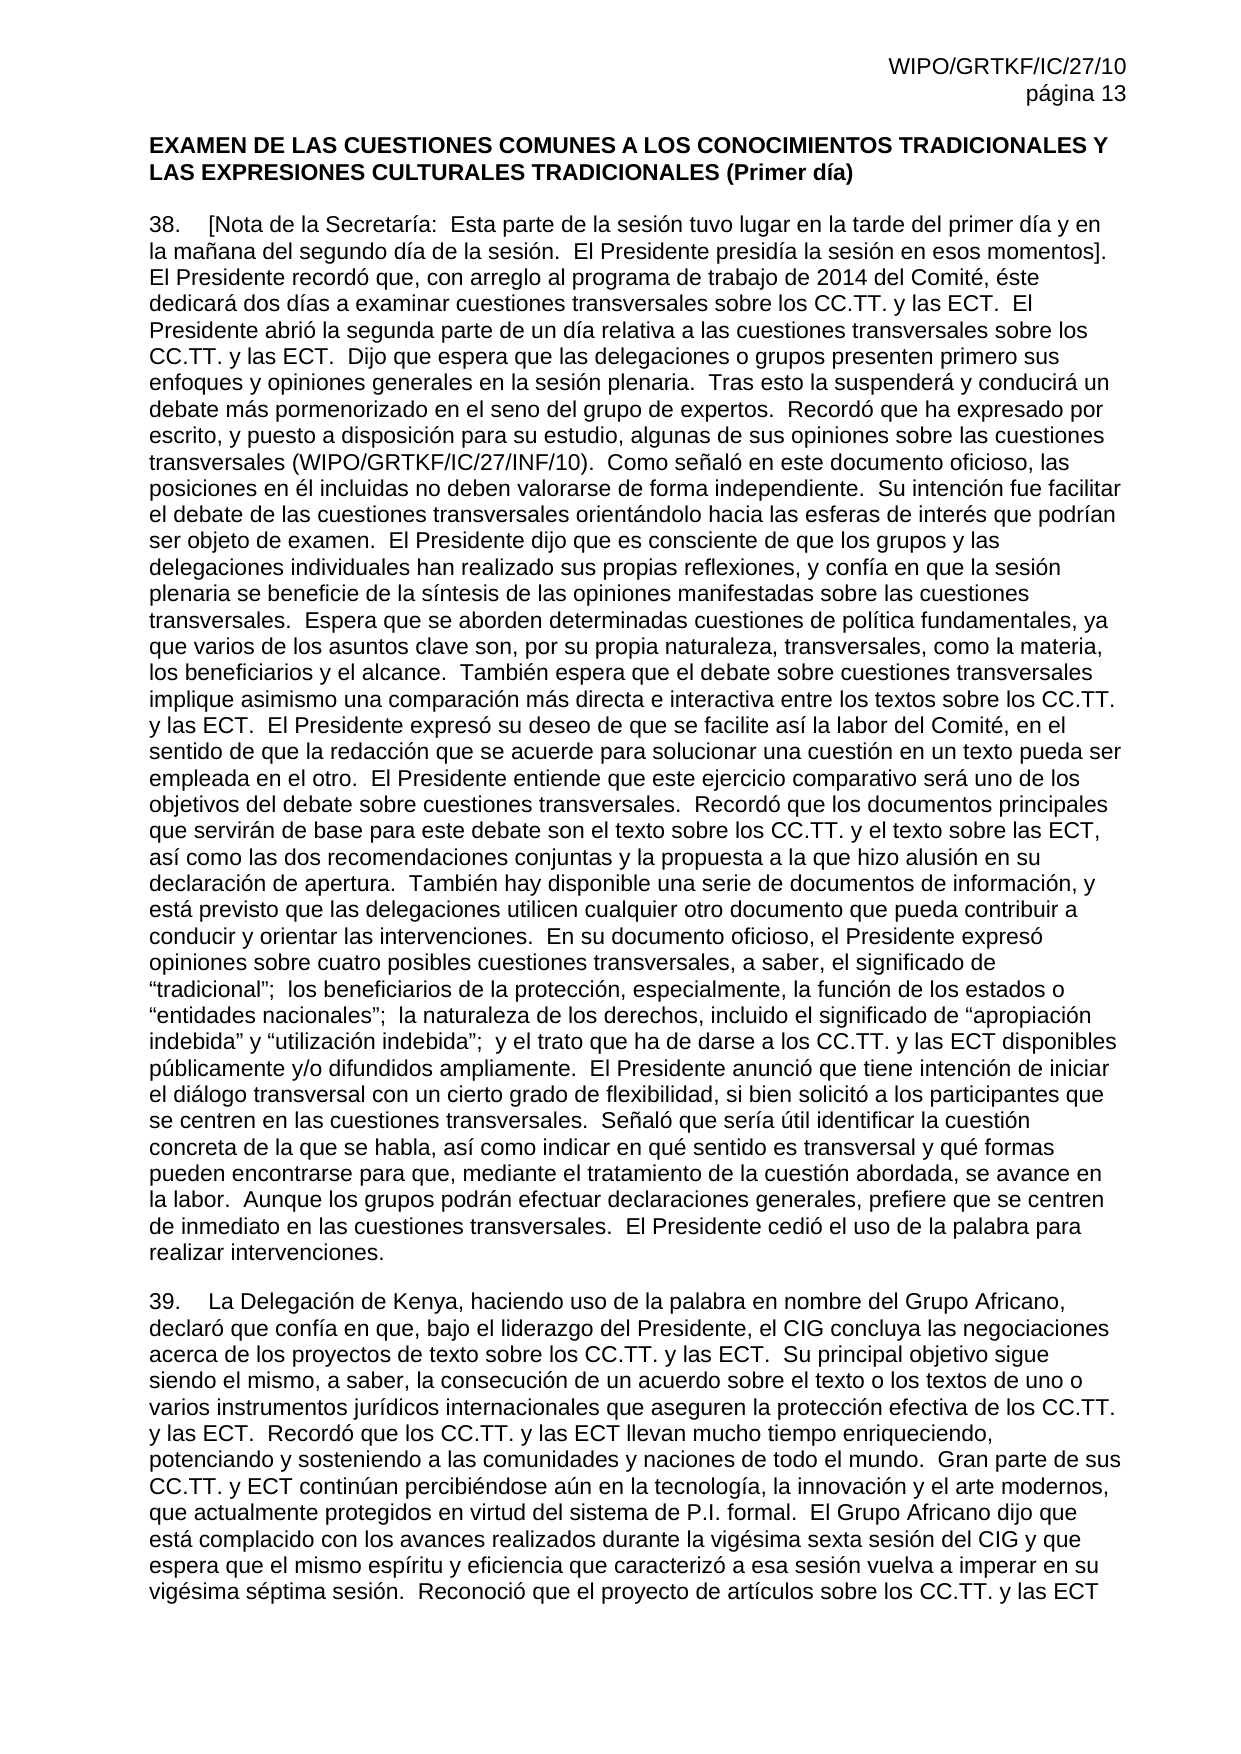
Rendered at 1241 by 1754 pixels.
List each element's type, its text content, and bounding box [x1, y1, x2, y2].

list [149, 1288, 1122, 1604]
subtitle EXAMEN DE LAS CUESTIONES COMUNES A LOS CONOCIMIENTOS TRADICIONALES Y LAS EXPRESIONES CULTURALES TRADICIONALES (Primer día) [149, 132, 1122, 185]
list [Nota de la Secretaría: Esta parte de la sesión tuvo lugar en la tarde del primer día y en la mañana del segundo día de la sesión. El Presidente presidía la sesión en esos momentos]. El Presidente recordó que, con arreglo al programa de trabajo de 2014 del Comité, éste dedicará dos días a examinar cuestiones transversales sobre los CC.TT. y las ECT. El Presidente abrió la segunda parte de un día relativa a las cuestiones transversales sobre los CC.TT. y las ECT. Dijo que espera que las delegaciones o grupos presenten primero sus enfoques y opiniones generales en la sesión plenaria. Tras esto la suspenderá y conducirá un debate más pormenorizado en el seno del grupo de expertos. Recordó que ha expresado por escrito, y puesto a disposición para su estudio, algunas de sus opiniones sobre las cuestiones transversales (WIPO/GRTKF/IC/27/INF/10). Como señaló en este documento oficioso, las posiciones en él incluidas no deben valorarse de forma independiente. Su intención fue facilitar el debate de las cuestiones transversales orientándolo hacia las esferas de interés que podrían ser objeto de examen. El Presidente dijo que es consciente de que los grupos y las delegaciones individuales han realizado sus propias reflexiones, y confía en que la sesión plenaria se beneficie de la síntesis de las opiniones manifestadas sobre las cuestiones transversales. Espera que se aborden determinadas cuestiones de política fundamentales, ya que varios de los asuntos clave son, por su propia naturaleza, transversales, como la materia, los beneficiarios y el alcance. También espera que el debate sobre cuestiones transversales implique asimismo una comparación más directa e interactiva entre los textos sobre los CC.TT. y las ECT. El Presidente expresó su deseo de que se facilite así la labor del Comité, en el sentido de que la redacción que se acuerde para solucionar una cuestión en un texto pueda ser empleada en el otro. El Presidente entiende que este ejercicio comparativo será uno de los objetivos del debate sobre cuestiones transversales. Recordó que los documentos principales que servirán de base para este debate son el texto sobre los CC.TT. y el texto sobre las ECT, así como las dos recomendaciones conjuntas y la propuesta a la que hizo alusión en su declaración de apertura. También hay disponible una serie de documentos de información, y está previsto que las delegaciones utilicen cualquier otro documento que pueda contribuir a conducir y orientar las intervenciones. En su documento oficioso, el Presidente expresó opiniones sobre cuatro posibles cuestiones transversales, a saber, el significado de “tradicional”; los beneficiarios de la protección, especialmente, la función de los estados o “entidades nacionales”; la naturaleza de los derechos, incluido el significado de “apropiación indebida” y “utilización indebida”; y el trato que ha de darse a los CC.TT. y las ECT disponibles públicamente y/o difundidos ampliamente. El Presidente anunció que tiene intención de iniciar el diálogo transversal con un cierto grado de flexibilidad, si bien solicitó a los participantes que se centren en las cuestiones transversales. Señaló que sería útil identificar la cuestión concreta de la que se habla, así como indicar en qué sentido es transversal y qué formas pueden encontrarse para que, mediante el tratamiento de la cuestión abordada, se avance en la labor. Aunque los grupos podrán efectuar declaraciones generales, prefiere que se centren de inmediato en las cuestiones transversales. El Presidente cedió el uso de la palabra para realizar intervenciones. [149, 211, 1122, 1265]
